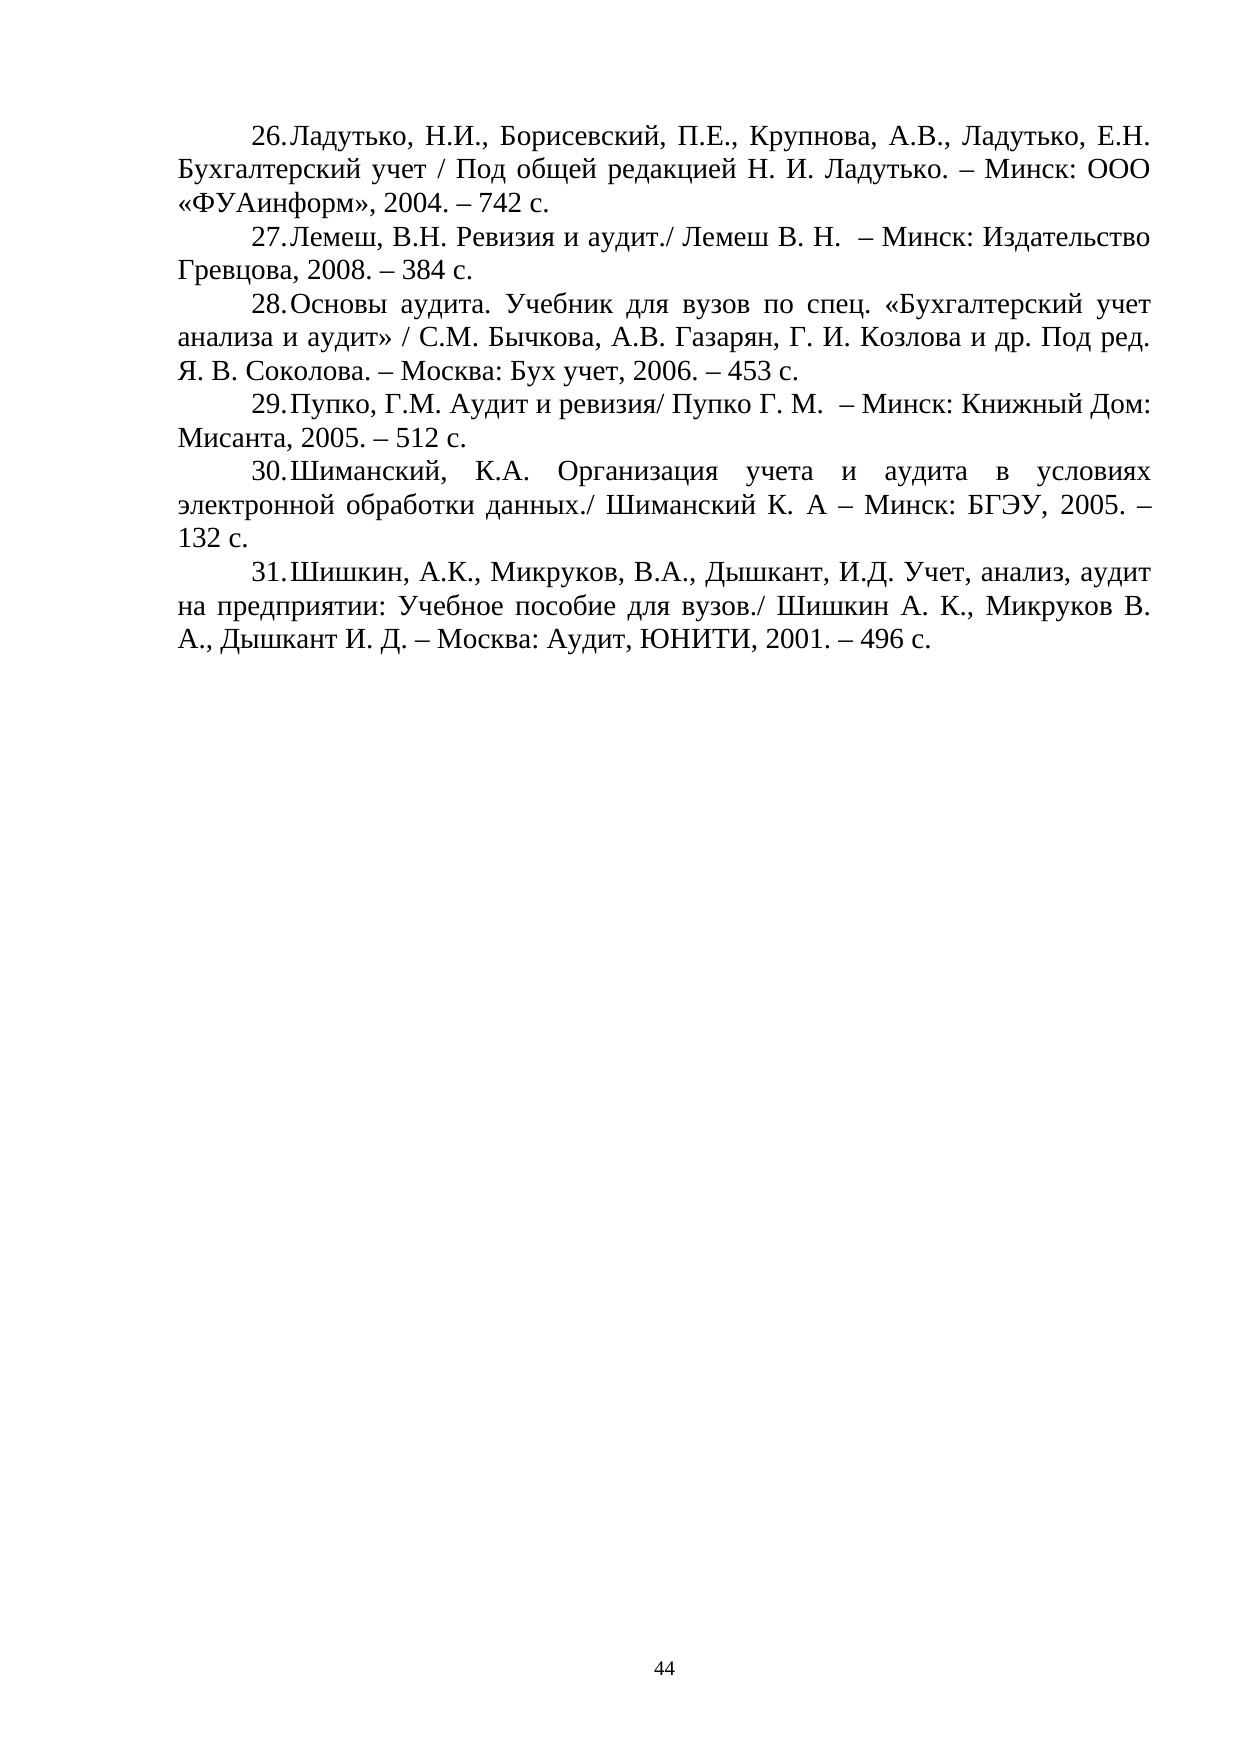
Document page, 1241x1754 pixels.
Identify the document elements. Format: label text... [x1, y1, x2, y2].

list Шиманский, К.А. Организация учета и аудита в условиях электронной обработки данных./ Шиманский К. А – Минск: БГЭУ, 2005. – 132 с. [177, 453, 1152, 554]
list Лемеш, В.Н. Ревизия и аудит./ Лемеш В. Н. – Минск: Издательство Гревцова, 2008. – 384 с. [177, 219, 1152, 286]
list Шишкин, А.К., Микруков, В.А., Дышкант, И.Д. Учет, анализ, аудит на предприятии: Учебное пособие для вузов./ Шишкин А. К., Микруков В. А., Дышкант И. Д. – Москва: Аудит, ЮНИТИ, 2001. – 496 с. [177, 554, 1152, 655]
list Ладутько, Н.И., Борисевский, П.Е., Крупнова, А.В., Ладутько, Е.Н. Бухгалтерский учет / Под общей редакцией Н. И. Ладутько. – Минск: ООО «ФУАинформ», 2004. – 742 с. [177, 118, 1152, 219]
list Основы аудита. Учебник для вузов по спец. «Бухгалтерский учет анализа и аудит» / С.М. Бычкова, А.В. Газарян, Г. И. Козлова и др. Под ред. Я. В. Соколова. – Москва: Бух учет, 2006. – 453 с. [177, 286, 1152, 386]
list Пупко, Г.М. Аудит и ревизия/ Пупко Г. М. – Минск: Книжный Дом: Мисанта, 2005. – 512 с. [177, 386, 1152, 453]
